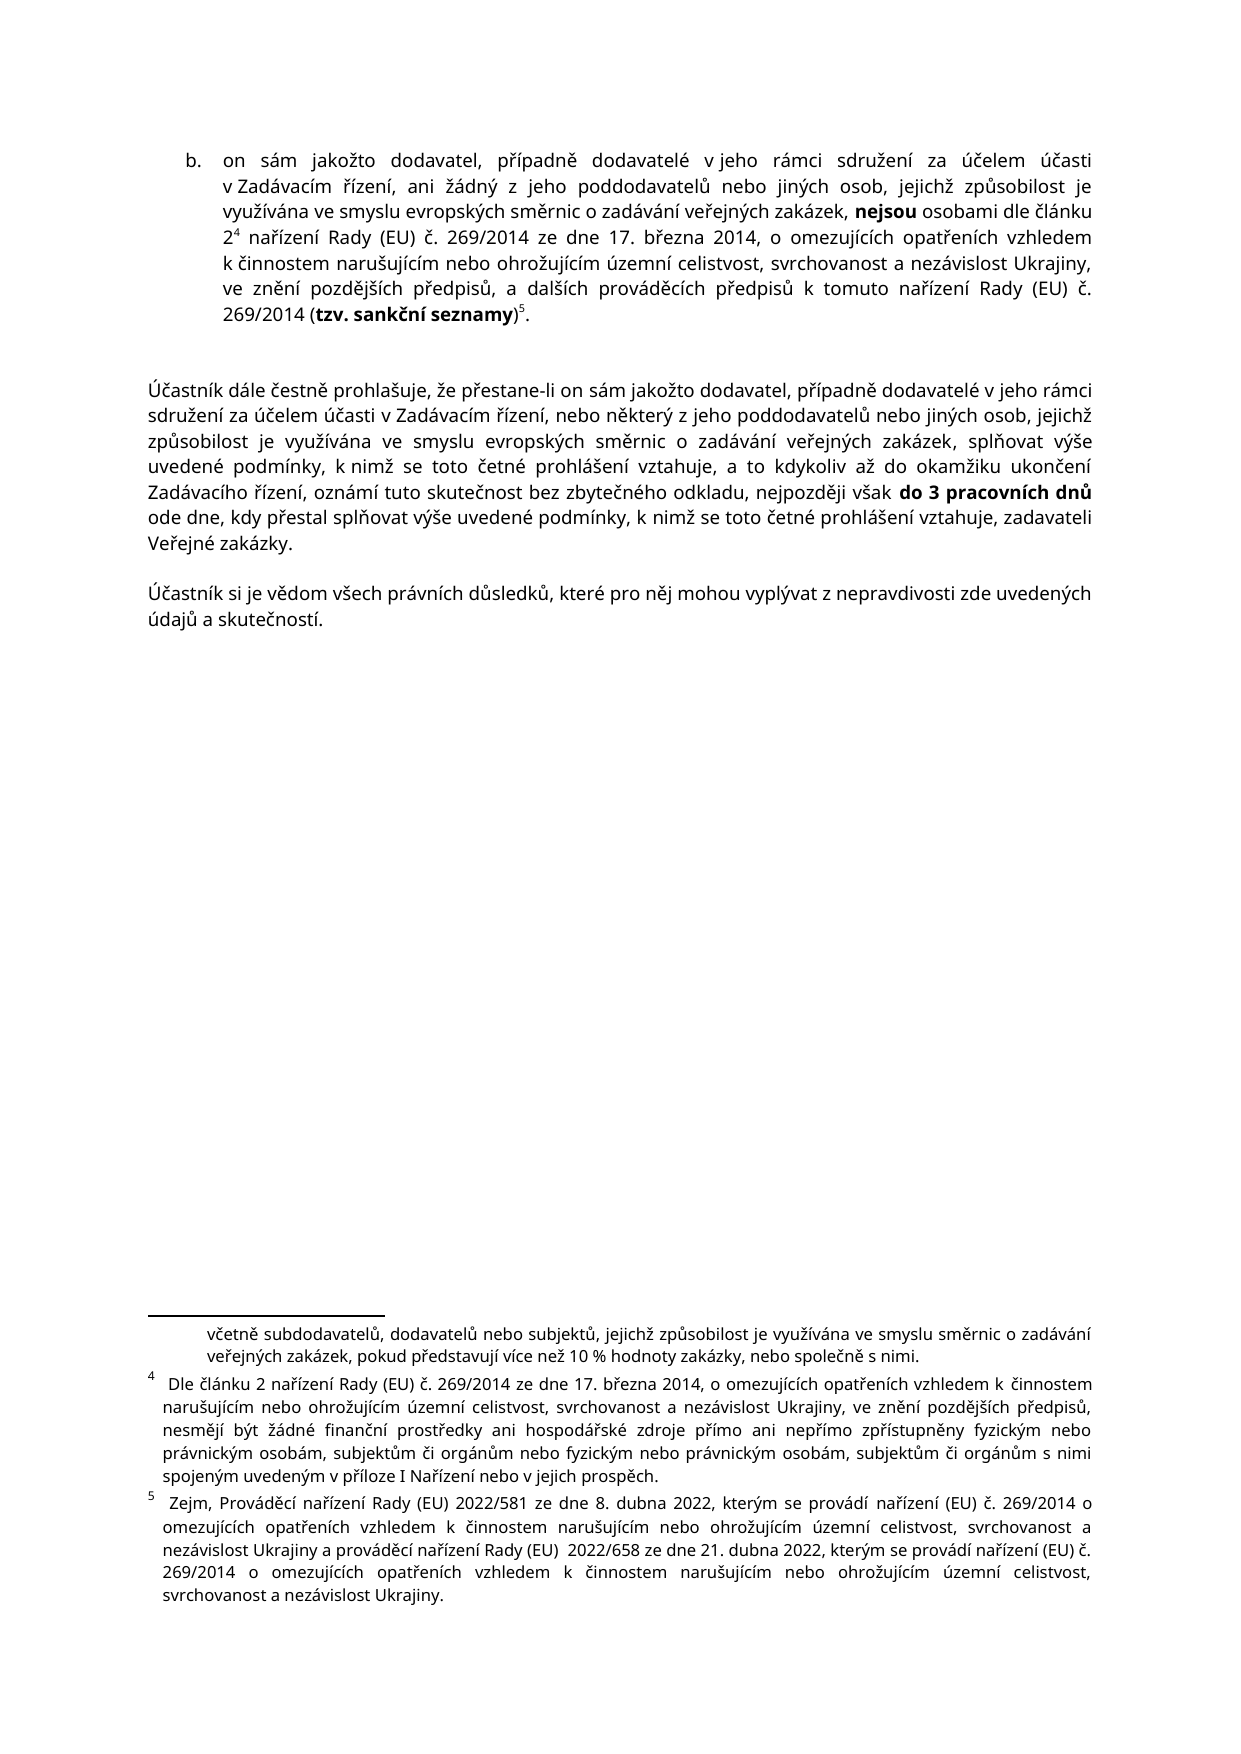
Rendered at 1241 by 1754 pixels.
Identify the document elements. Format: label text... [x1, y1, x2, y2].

list on sám jakožto dodavatel, případně dodavatelé v jeho rámci sdružení za účelem účasti v Zadávacím řízení, ani žádný z jeho poddodavatelů nebo jiných osob, jejichž způsobilost je využívána ve smyslu evropských směrnic o zadávání veřejných zakázek, nejsou osobami dle článku 2 nařízení Rady (EU) č. 269/2014 ze dne 17. března 2014, o omezujících opatřeních vzhledem k činnostem narušujícím nebo ohrožujícím územní celistvost, svrchovanost a nezávislost Ukrajiny, ve znění pozdějších předpisů, a dalších prováděcích předpisů k tomuto nařízení Rady (EU) č. 269/2014 (tzv. sankční seznamy). [185, 148, 1092, 326]
text Účastník si je vědom všech právních důsledků, které pro něj mohou vyplývat z nepravdivosti zde uvedených údajů a skutečností. [148, 581, 1092, 632]
text Účastník dále čestně prohlašuje, že přestane-li on sám jakožto dodavatel, případně dodavatelé v jeho rámci sdružení za účelem účasti v Zadávacím řízení, nebo některý z jeho poddodavatelů nebo jiných osob, jejichž způsobilost je využívána ve smyslu evropských směrnic o zadávání veřejných zakázek, splňovat výše uvedené podmínky, k nimž se toto četné prohlášení vztahuje, a to kdykoliv až do okamžiku ukončení Zadávacího řízení, oznámí tuto skutečnost bez zbytečného odkladu, nejpozději však do 3 pracovních dnů ode dne, kdy přestal splňovat výše uvedené podmínky, k nimž se toto četné prohlášení vztahuje, zadavateli Veřejné zakázky. [148, 377, 1092, 556]
